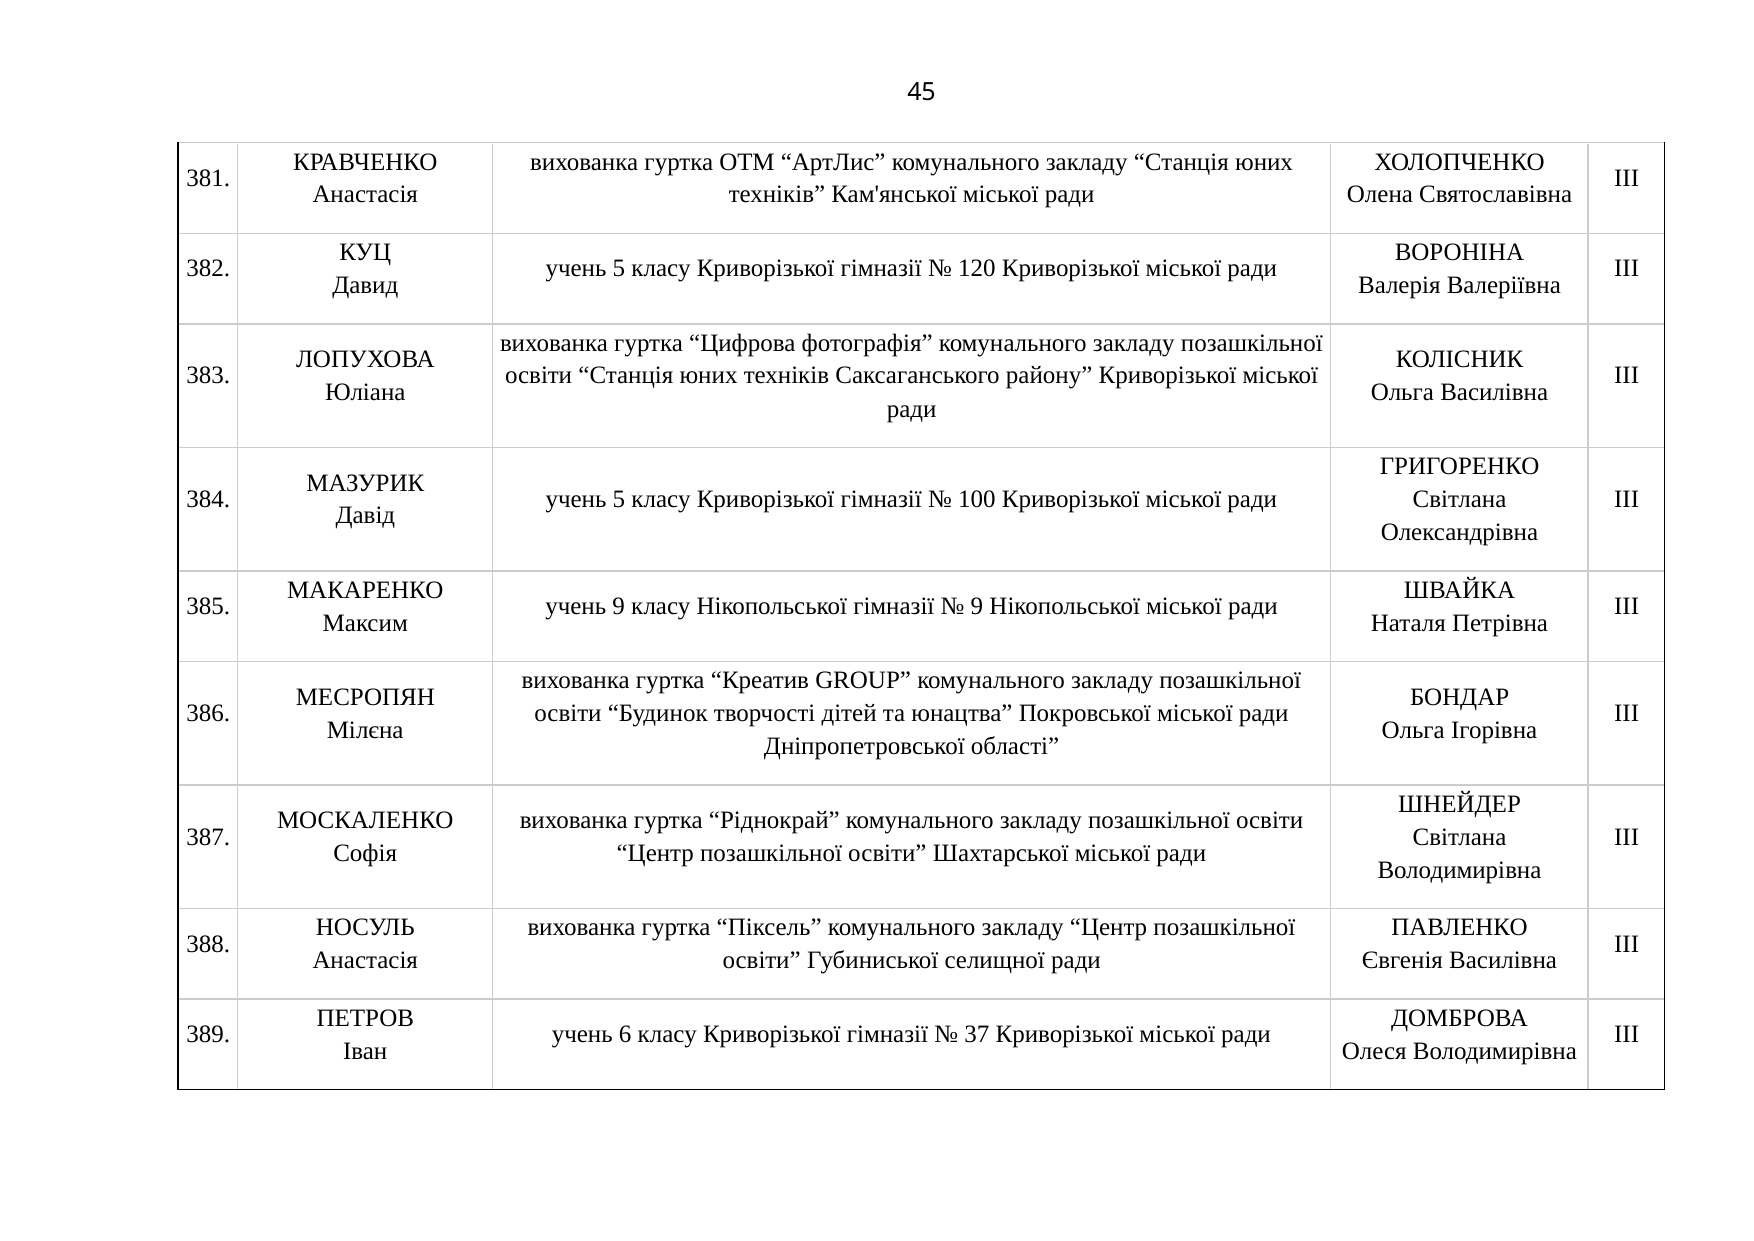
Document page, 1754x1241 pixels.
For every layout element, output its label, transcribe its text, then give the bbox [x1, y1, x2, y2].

table_cell ЛОПУХОВА Юліана [238, 325, 492, 446]
table_cell 389. [179, 1000, 237, 1089]
table_cell 383. [179, 325, 237, 446]
table_cell учень 5 класу Криворізької гімназії № 100 Криворізької міської ради [493, 448, 1330, 570]
table_cell ПЕТРОВ Іван [238, 1000, 492, 1089]
table_cell БОНДАР Ольга Ігорівна [1331, 662, 1587, 784]
table_cell ДОМБРОВА Олеся Володимирівна [1331, 1000, 1587, 1089]
table_cell III [1589, 909, 1664, 998]
table_cell ШНЕЙДЕР Світлана Володимирівна [1331, 786, 1587, 908]
table_cell вихованка гуртка ОТМ “АртЛис” комунального закладу “Станція юних техніків” Кам'янської міської ради [493, 143, 1330, 232]
table_cell ХОЛОПЧЕНКО Олена Святославівна [1331, 143, 1588, 232]
table_cell МАКАРЕНКО Максим [238, 572, 492, 661]
table_cell вихованка гуртка “Креатив GROUP” комунального закладу позашкільної освіти “Будинок творчості дітей та юнацтва” Покровської міської ради Дніпропетровської області” [493, 662, 1330, 784]
table_cell III [1589, 448, 1664, 570]
table_cell ПАВЛЕНКО Євгенія Василівна [1331, 909, 1587, 998]
table_cell III [1589, 143, 1664, 232]
table_cell 384. [179, 448, 237, 570]
table_cell учень 5 класу Криворізької гімназії № 120 Криворізької міської ради [493, 234, 1330, 323]
table_cell КРАВЧЕНКО Анастасія [238, 143, 492, 232]
table_cell III [1589, 662, 1664, 784]
table_cell МЕСРОПЯН Мілєна [238, 662, 492, 784]
table_cell учень 6 класу Криворізької гімназії № 37 Криворізької міської ради [493, 1000, 1330, 1089]
table_cell вихованка гуртка “Піксель” комунального закладу “Центр позашкільної освіти” Губиниської селищної ради [493, 909, 1330, 998]
table_cell учень 9 класу Нікопольської гімназії № 9 Нікопольської міської ради [493, 572, 1330, 661]
table_cell 385. [179, 572, 237, 661]
table_cell 381. [179, 143, 237, 232]
table_cell 386. [179, 662, 237, 784]
table_cell НОСУЛЬ Анастасія [238, 909, 492, 998]
table_cell III [1589, 1000, 1664, 1089]
table_cell III [1589, 572, 1664, 661]
table_cell ВОРОНІНА Валерія Валеріївна [1331, 234, 1587, 323]
table_cell КУЦ Давид [238, 234, 492, 323]
table_cell 387. [179, 786, 237, 908]
table_cell МАЗУРИК Давід [238, 448, 492, 570]
table_cell вихованка гуртка “Ріднокрай” комунального закладу позашкільної освіти “Центр позашкільної освіти” Шахтарської міської ради [493, 786, 1330, 908]
table_cell ГРИГОРЕНКО Світлана Олександрівна [1331, 448, 1587, 570]
table_cell 382. [179, 234, 237, 323]
table_cell вихованка гуртка “Цифрова фотографія” комунального закладу позашкільної освіти “Станція юних техніків Саксаганського району” Криворізької міської ради [493, 325, 1330, 446]
table_cell III [1589, 234, 1664, 323]
table_cell ШВАЙКА Наталя Петрівна [1331, 572, 1587, 661]
table_cell III [1589, 325, 1664, 446]
table_cell МОСКАЛЕНКО Софія [238, 786, 492, 908]
table_cell КОЛІСНИК Ольга Василівна [1331, 325, 1587, 446]
table_cell III [1589, 786, 1664, 908]
table_cell 388. [179, 909, 237, 998]
